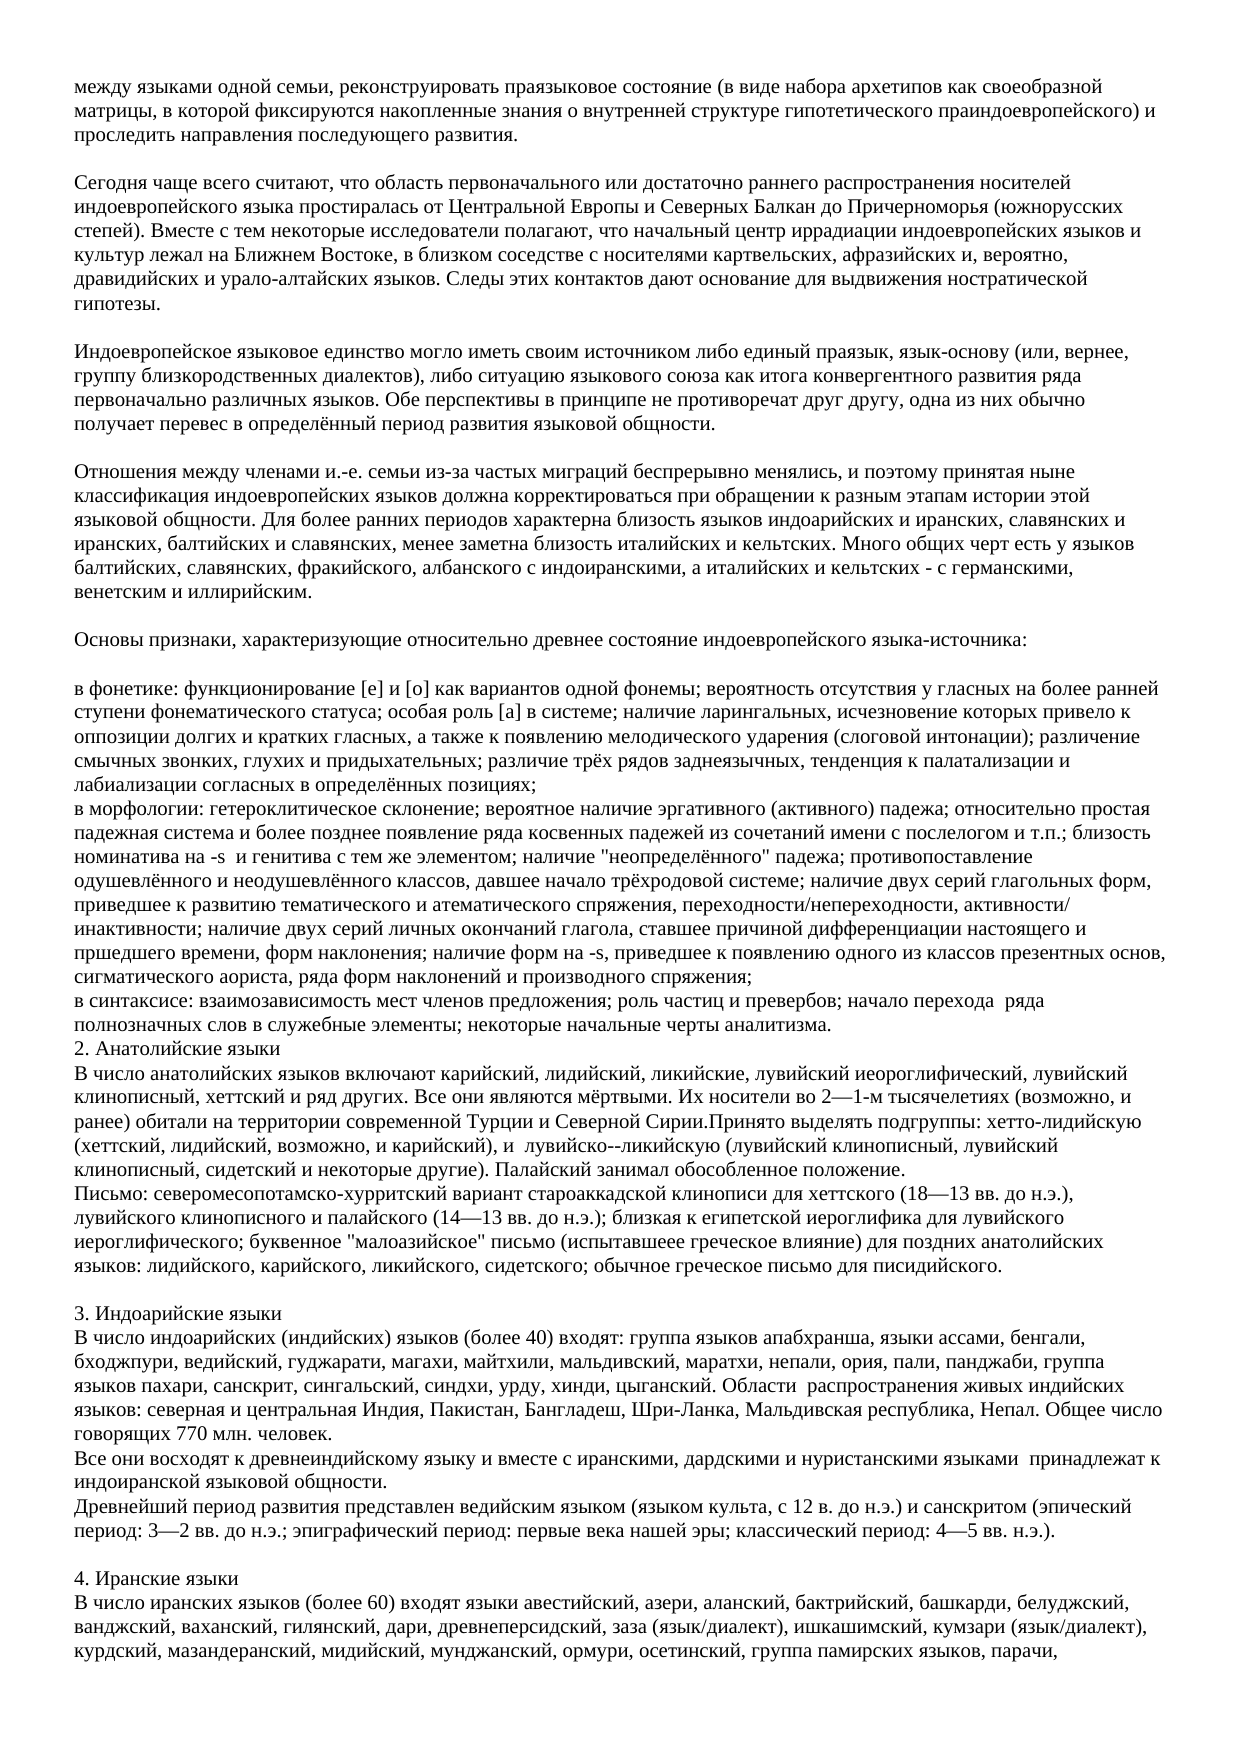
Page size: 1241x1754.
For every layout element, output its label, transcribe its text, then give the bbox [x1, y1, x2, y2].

text 2. Анатолийские языки [74, 1036, 1167, 1060]
text Древнейший период развития представлен ведийским языком (языком культа, с 12 в. до н.э.) и санскритом (эпический период: 3—2 вв. до н.э.; эпиграфический период: первые века нашей эры; классический период: 4—5 вв. н.э.). [74, 1493, 1167, 1542]
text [74, 1590, 1167, 1662]
text В число индоарийских (индийских) языков (более 40) входят: группа языков апабхранша, языки ассами, бенгали, бходжпури, ведийский, гуджарати, магахи, майтхили, мальдивский, маратхи, непали, ория, пали, панджаби, группа языков пахари, санскрит, сингальский, синдхи, урду, хинди, цыганский. Области распространения живых индийских языков: северная и центральная Индия, Пакистан, Бангладеш, Шри-Ланка, Мальдивская республика, Непал. Общее число говорящих 770 млн. человек. [74, 1325, 1167, 1445]
text Все они восходят к древнеиндийскому языку и вместе с иранскими, дардскими и нуристанскими языками принадлежат к индоиранской языковой общности. [74, 1445, 1167, 1493]
text 3. Индоарийские языки [74, 1301, 1167, 1325]
text Основы признаки, характеризующие относительно древнее состояние индоевропейского языка-источника: [74, 627, 1167, 651]
text в фонетике: функционирование [е] и [о] как вариантов одной фонемы; вероятность отсутствия у гласных на более ранней ступени фонематического статуса; особая роль [а] в системе; наличие ларингальных, исчезновение которых привело к оппозиции долгих и кратких гласных, а также к появлению мелодического ударения (слоговой интонации); различение смычных звонких, глухих и придыхательных; различие трёх рядов заднеязычных, тенденция к палатализации и лабиализации согласных в определённых позициях; [74, 675, 1167, 796]
text В число анатолийских языков включают карийский, лидийский, ликийские, лувийский иеороглифический, лувийский клинописный, хеттский и ряд других. Все они являются мёртвыми. Их носители во 2—1-м тысячелетиях (возможно, и ранее) обитали на территории современной Турции и Северной Сирии.Принято выделять подгруппы: хетто-лидийскую (хеттский, лидийский, возможно, и карийский), и лувийско--ликийскую (лувийский клинописный, лувийский клинописный, сидетский и некоторые другие). Палайский занимал обособленное положение. [74, 1060, 1167, 1181]
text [74, 74, 1167, 146]
text в синтаксисе: взаимозависимость мест членов предложения; роль частиц и превербов; начало перехода ряда полнозначных слов в служебные элементы; некоторые начальные черты аналитизма. [74, 988, 1167, 1036]
text Индоевропейское языковое единство могло иметь своим источником либо единый праязык, язык-основу (или, вернее, группу близкородственных диалектов), либо ситуацию языкового союза как итога конвергентного развития ряда первоначально различных языков. Обе перспективы в принципе не противоречат друг другу, одна из них обычно получает перевес в определённый период развития языковой общности. [74, 338, 1167, 435]
text в морфологии: гетероклитическое склонение; вероятное наличие эргативного (активного) падежа; относительно простая падежная система и более позднее появление ряда косвенных падежей из сочетаний имени с послелогом и т.п.; близость номинатива на -s и генитива с тем же элементом; наличие "неопределённого" падежа; противопоставление одушевлённого и неодушевлённого классов, давшее начало трёхродовой системе; наличие двух серий глагольных форм, приведшее к развитию тематического и атематического спряжения, переходности/непереходности, активности/ инактивности; наличие двух серий личных окончаний глагола, ставшее причиной дифференциации настоящего и пршедшего времени, форм наклонения; наличие форм на -s, приведшее к появлению одного из классов презентных основ, сигматического аориста, ряда форм наклонений и производного спряжения; [74, 796, 1167, 988]
text Письмо: северомесопотамско-хурритский вариант староаккадской клинописи для хеттского (18—13 вв. до н.э.), лувийского клинописного и палайского (14—13 вв. до н.э.); близкая к египетской иероглифика для лувийского иероглифического; буквенное "малоазийское" письмо (испытавшеее греческое влияние) для поздних анатолийских языков: лидийского, карийского, ликийского, сидетского; обычное греческое письмо для писидийского. [74, 1181, 1167, 1277]
text Отношения между членами и.-е. семьи из-за частых миграций беспрерывно менялись, и поэтому принятая ныне классификация индоевропейских языков должна корректироваться при обращении к разным этапам истории этой языковой общности. Для более ранних периодов характерна близость языков индоарийских и иранских, славянских и иранских, балтийских и славянских, менее заметна близость италийских и кельтских. Много общих черт есть у языков балтийских, славянских, фракийского, албанского с индоиранскими, а италийских и кельтских - с германскими, венетским и иллирийским. [74, 459, 1167, 603]
text 4. Иранские языки [74, 1566, 1167, 1590]
text Сегодня чаще всего считают, что область первоначального или достаточно раннего распространения носителей индоевропейского языка простиралась от Центральной Европы и Северных Балкан до Причерноморья (южнорусских степей). Вместе с тем некоторые исследователи полагают, что начальный центр иррадиации индоевропейских языков и культур лежал на Ближнем Востоке, в близком соседстве с носителями картвельских, афразийских и, вероятно, дравидийских и урало-алтайских языков. Следы этих контактов дают основание для выдвижения ностратической гипотезы. [74, 170, 1167, 314]
